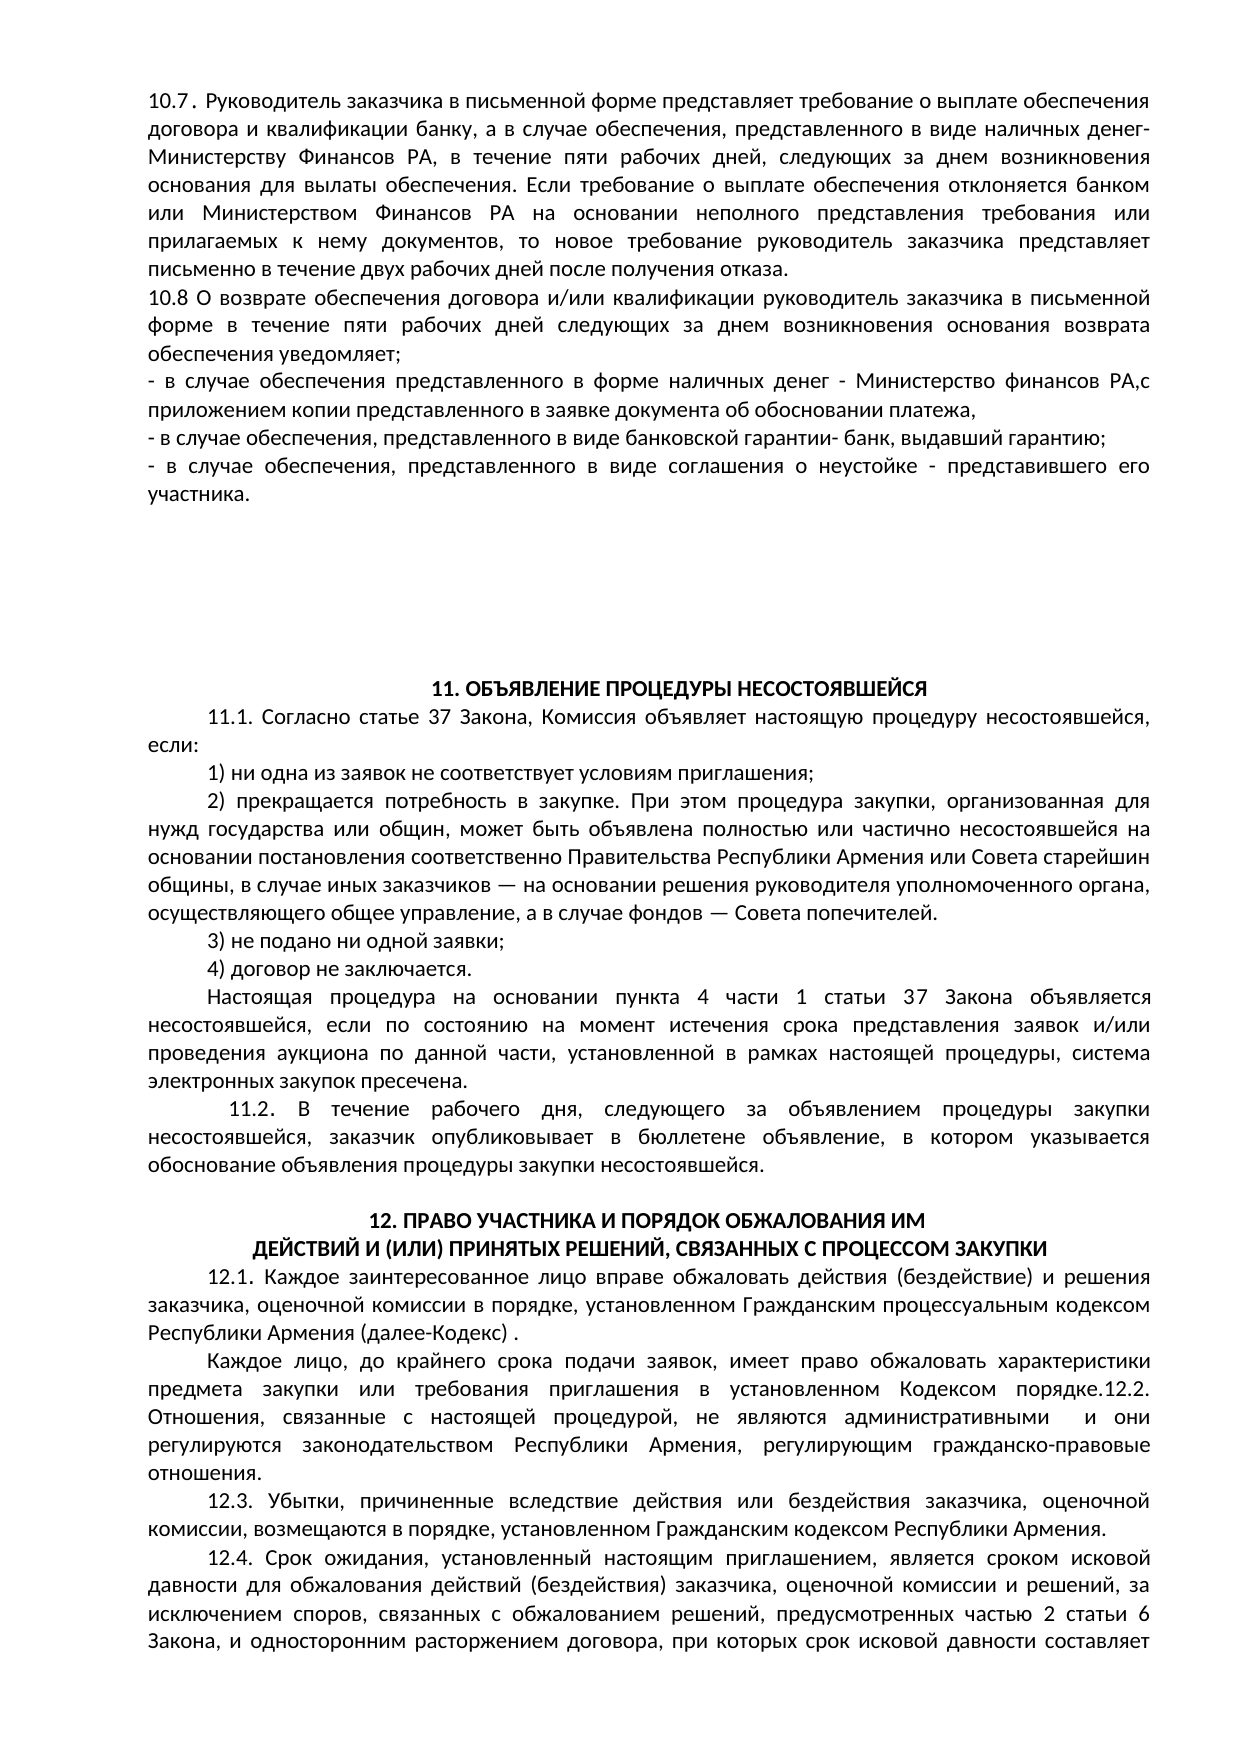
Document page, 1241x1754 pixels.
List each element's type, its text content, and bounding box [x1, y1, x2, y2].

text 11.1. Согласно статье 37 Закона, Комиссия объявляет настоящую процедуру несостоявшейся, если: [148, 702, 1152, 758]
text 2) прекращается потребность в закупке. При этом процедура закупки, организованная для нужд государства или общин, может быть объявлена полностью или частично несостоявшейся на основании постановления соответственно Правительства Республики Армения или Совета старейшин общины, в случае иных заказчиков — на основании решения руководителя уполномоченного органа, осуществляющего общее управление, а в случае фондов — Совета попечителей. [148, 786, 1152, 926]
text 10.7․ Руководитель заказчика в письменной форме представляет требование о выплате обеспечения договора и квалификации банку, а в случае обеспечения, представленного в виде наличных денег- Министерству Финансов РА, в течение пяти рабочих дней, следующих за днем возникновения основания для вылаты обеспечения. Если требование о выплате обеспечения отклоняется банком или Министерством Финансов РА на основании неполного представления требования или прилагаемых к нему документов, то новое требование руководитель заказчика представляет письменно в течение двух рабочих дней после получения отказа. [148, 86, 1152, 283]
text 12.3. Убытки, причиненные вследствие действия или бездействия заказчика, оценочной комиссии, возмещаются в порядке, установленном Гражданским кодексом Республики Армения. [148, 1487, 1152, 1543]
text 1) ни одна из заявок не соответствует условиям приглашения; [148, 758, 1152, 786]
text 11. ОБЪЯВЛЕНИЕ ПРОЦЕДУРЫ НЕСОСТОЯВШЕЙСЯ [148, 674, 1152, 702]
text Настоящая процедура на основании пункта 4 части 1 статьи 37 Закона объявляется несостоявшейся, если по состоянию на момент истечения срока представления заявок и/или проведения аукциона по данной части, установленной в рамках настоящей процедуры, система электронных закупок пресечена. [148, 982, 1152, 1094]
text 11.2․ В течение рабочего дня, следующего за объявлением процедуры закупки несостоявшейся, заказчик опубликовывает в бюллетене объявление, в котором указывается обоснование объявления процедуры закупки несостоявшейся. [148, 1094, 1152, 1178]
text 4) договор не заключается. [148, 954, 1152, 982]
text - в случае обеспечения, представленного в виде соглашения о неустойке - представившего его участника. [148, 451, 1152, 507]
text - в случае обеспечения представленного в форме наличных денег - Министерство финансов РА,с приложением копии представленного в заявке документа об обосновании платежа, [148, 367, 1152, 423]
text Каждое лицо, до крайнего срока подачи заявок, имеет право обжаловать характеристики предмета закупки или требования приглашения в установленном Кодексом порядке.12.2. Отношения, связанные с настоящей процедурой, не являются административными и они регулируются законодательством Республики Армения, регулирующим гражданско-правовые отношения. [148, 1346, 1152, 1487]
text - в случае обеспечения, представленного в виде банковской гарантии- банк, выдавший гарантию; [148, 423, 1152, 451]
text 3) не подано ни одной заявки; [148, 926, 1152, 954]
text 12. ПРАВО УЧАСТНИКА И ПОРЯДОК ОБЖАЛОВАНИЯ ИМ ДЕЙСТВИЙ И (ИЛИ) ПРИНЯТЫХ РЕШЕНИЙ, СВЯЗАННЫХ С ПРОЦЕССОМ ЗАКУПКИ [207, 1206, 1093, 1262]
text 12.1․ Каждое заинтересованное лицо вправе обжаловать действия (бездействие) и решения заказчика, оценочной комиссии в порядке, установленном Гражданским процессуальным кодексом Республики Армения (далее-Кодекс) . [148, 1262, 1152, 1346]
text 10.8 О возврате обеспечения договора и/или квалификации руководитель заказчика в письменной форме в течение пяти рабочих дней следующих за днем возникновения основания возврата обеспечения уведомляет; [148, 283, 1152, 367]
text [148, 1543, 1152, 1655]
